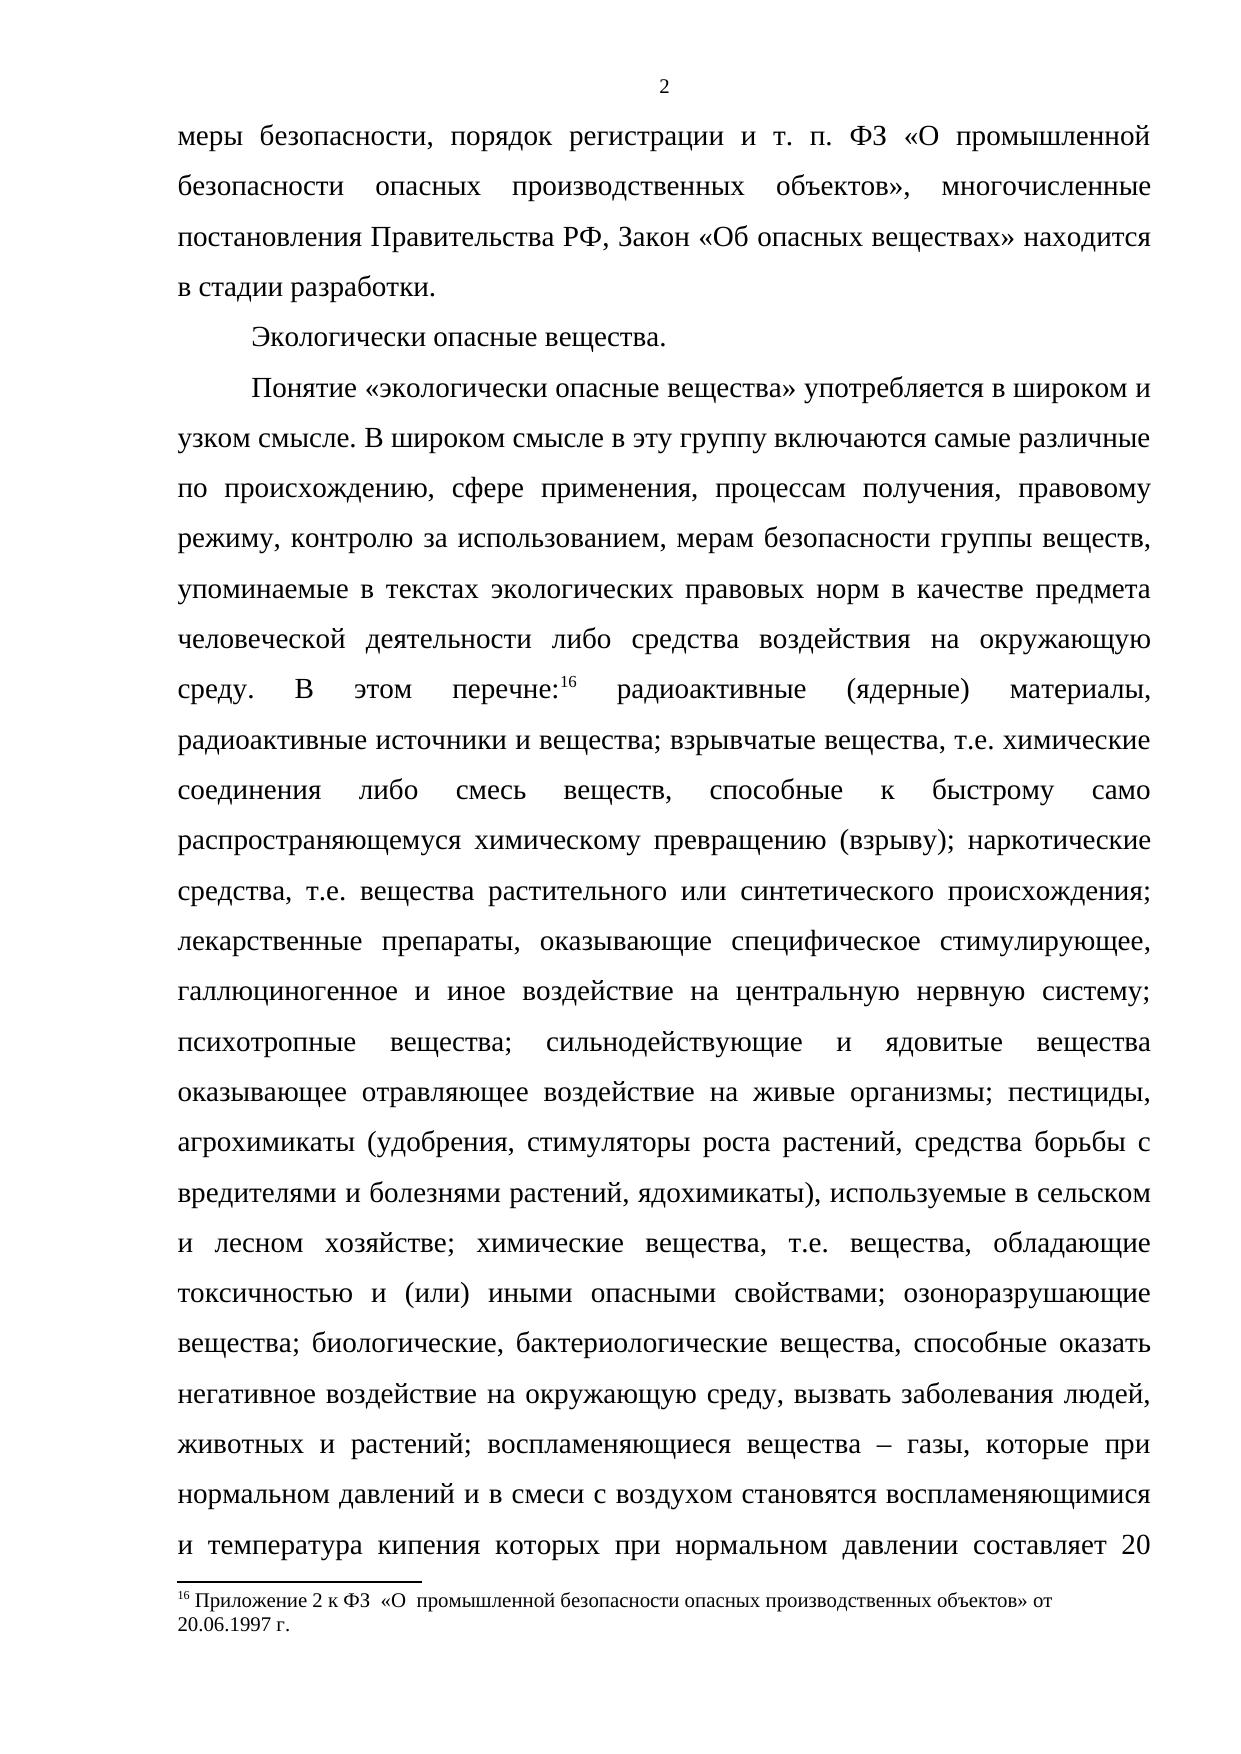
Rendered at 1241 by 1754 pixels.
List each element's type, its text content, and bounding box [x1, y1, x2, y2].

text Экологически опасные вещества. [177, 319, 1152, 353]
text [177, 118, 1152, 303]
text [177, 370, 1152, 1560]
